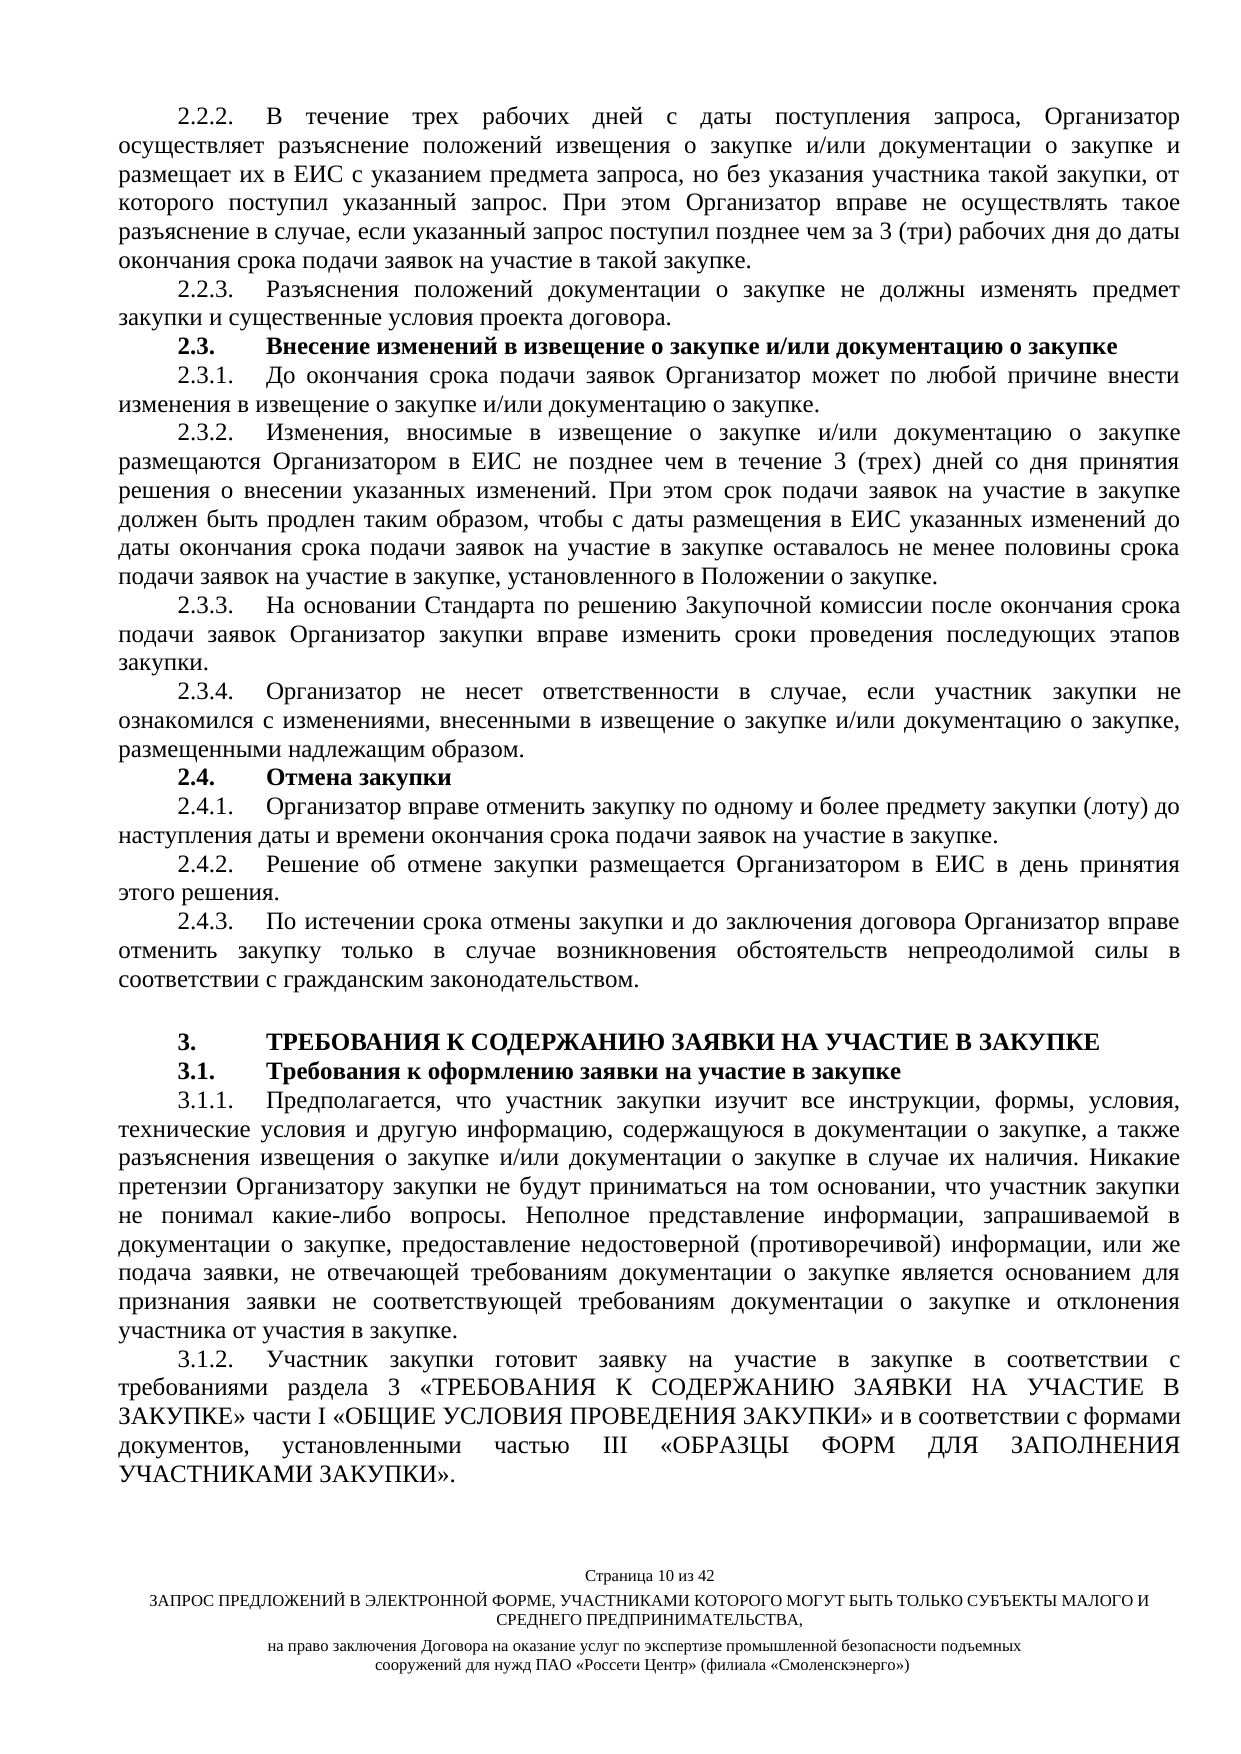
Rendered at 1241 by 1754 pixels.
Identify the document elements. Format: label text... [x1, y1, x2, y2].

subtitle ТРЕБОВАНИЯ К СОДЕРЖАНИЮ ЗАЯВКИ НА УЧАСТИЕ В ЗАКУПКЕ [118, 1027, 1181, 1056]
subtitle В течение трех рабочих дней с даты поступления запроса, Организатор осуществляет разъяснение положений извещения о закупке и/или документации о закупке и размещает их в ЕИС с указанием предмета запроса, но без указания участника такой закупки, от которого поступил указанный запрос. При этом Организатор вправе не осуществлять такое разъяснение в случае, если указанный запрос поступил позднее чем за 3 (три) рабочих дня до даты окончания срока подачи заявок на участие в такой закупке. [118, 101, 1181, 274]
subtitle Участник закупки готовит заявку на участие в закупке в соответствии с требованиями раздела 3 «ТРЕБОВАНИЯ К СОДЕРЖАНИЮ ЗАЯВКИ НА УЧАСТИЕ В ЗАКУПКЕ» части I «ОБЩИЕ УСЛОВИЯ ПРОВЕДЕНИЯ ЗАКУПКИ» и в соответствии с формами документов, установленными частью III «ОБРАЗЦЫ ФОРМ ДЛЯ ЗАПОЛНЕНИЯ УЧАСТНИКАМИ ЗАКУПКИ». [118, 1344, 1181, 1487]
subtitle Требования к оформлению заявки на участие в закупке [118, 1056, 1181, 1085]
subtitle Организатор не несет ответственности в случае, если участник закупки не ознакомился с изменениями, внесенными в извещение о закупке и/или документацию о закупке, размещенными надлежащим образом. [118, 676, 1181, 762]
subtitle Изменения, вносимые в извещение о закупке и/или документацию о закупке размещаются Организатором в ЕИС не позднее чем в течение 3 (трех) дней со дня принятия решения о внесении указанных изменений. При этом срок подачи заявок на участие в закупке должен быть продлен таким образом, чтобы с даты размещения в ЕИС указанных изменений до даты окончания срока подачи заявок на участие в закупке оставалось не менее половины срока подачи заявок на участие в закупке, установленного в Положении о закупке. [118, 417, 1181, 590]
subtitle Предполагается, что участник закупки изучит все инструкции, формы, условия, технические условия и другую информацию, содержащуюся в документации о закупке, а также разъяснения извещения о закупке и/или документации о закупке в случае их наличия. Никакие претензии Организатору закупки не будут приниматься на том основании, что участник закупки не понимал какие-либо вопросы. Неполное представление информации, запрашиваемой в документации о закупке, предоставление недостоверной (противоречивой) информации, или же подача заявки, не отвечающей требованиям документации о закупке является основанием для признания заявки не соответствующей требованиям документации о закупке и отклонения участника от участия в закупке. [118, 1085, 1181, 1344]
subtitle На основании Стандарта по решению Закупочной комиссии после окончания срока подачи заявок Организатор закупки вправе изменить сроки проведения последующих этапов закупки. [118, 590, 1181, 676]
subtitle Решение об отмене закупки размещается Организатором в ЕИС в день принятия этого решения. [118, 849, 1181, 906]
subtitle Разъяснения положений документации о закупке не должны изменять предмет закупки и существенные условия проекта договора. [118, 274, 1181, 331]
subtitle До окончания срока подачи заявок Организатор может по любой причине внести изменения в извещение о закупке и/или документацию о закупке. [118, 360, 1181, 417]
subtitle Отмена закупки [118, 762, 1181, 791]
subtitle Внесение изменений в извещение о закупке и/или документацию о закупке [118, 331, 1181, 360]
subtitle По истечении срока отмены закупки и до заключения договора Организатор вправе отменить закупку только в случае возникновения обстоятельств непреодолимой силы в соответствии с гражданским законодательством. [118, 906, 1181, 992]
subtitle Организатор вправе отменить закупку по одному и более предмету закупки (лоту) до наступления даты и времени окончания срока подачи заявок на участие в закупке. [118, 791, 1181, 849]
